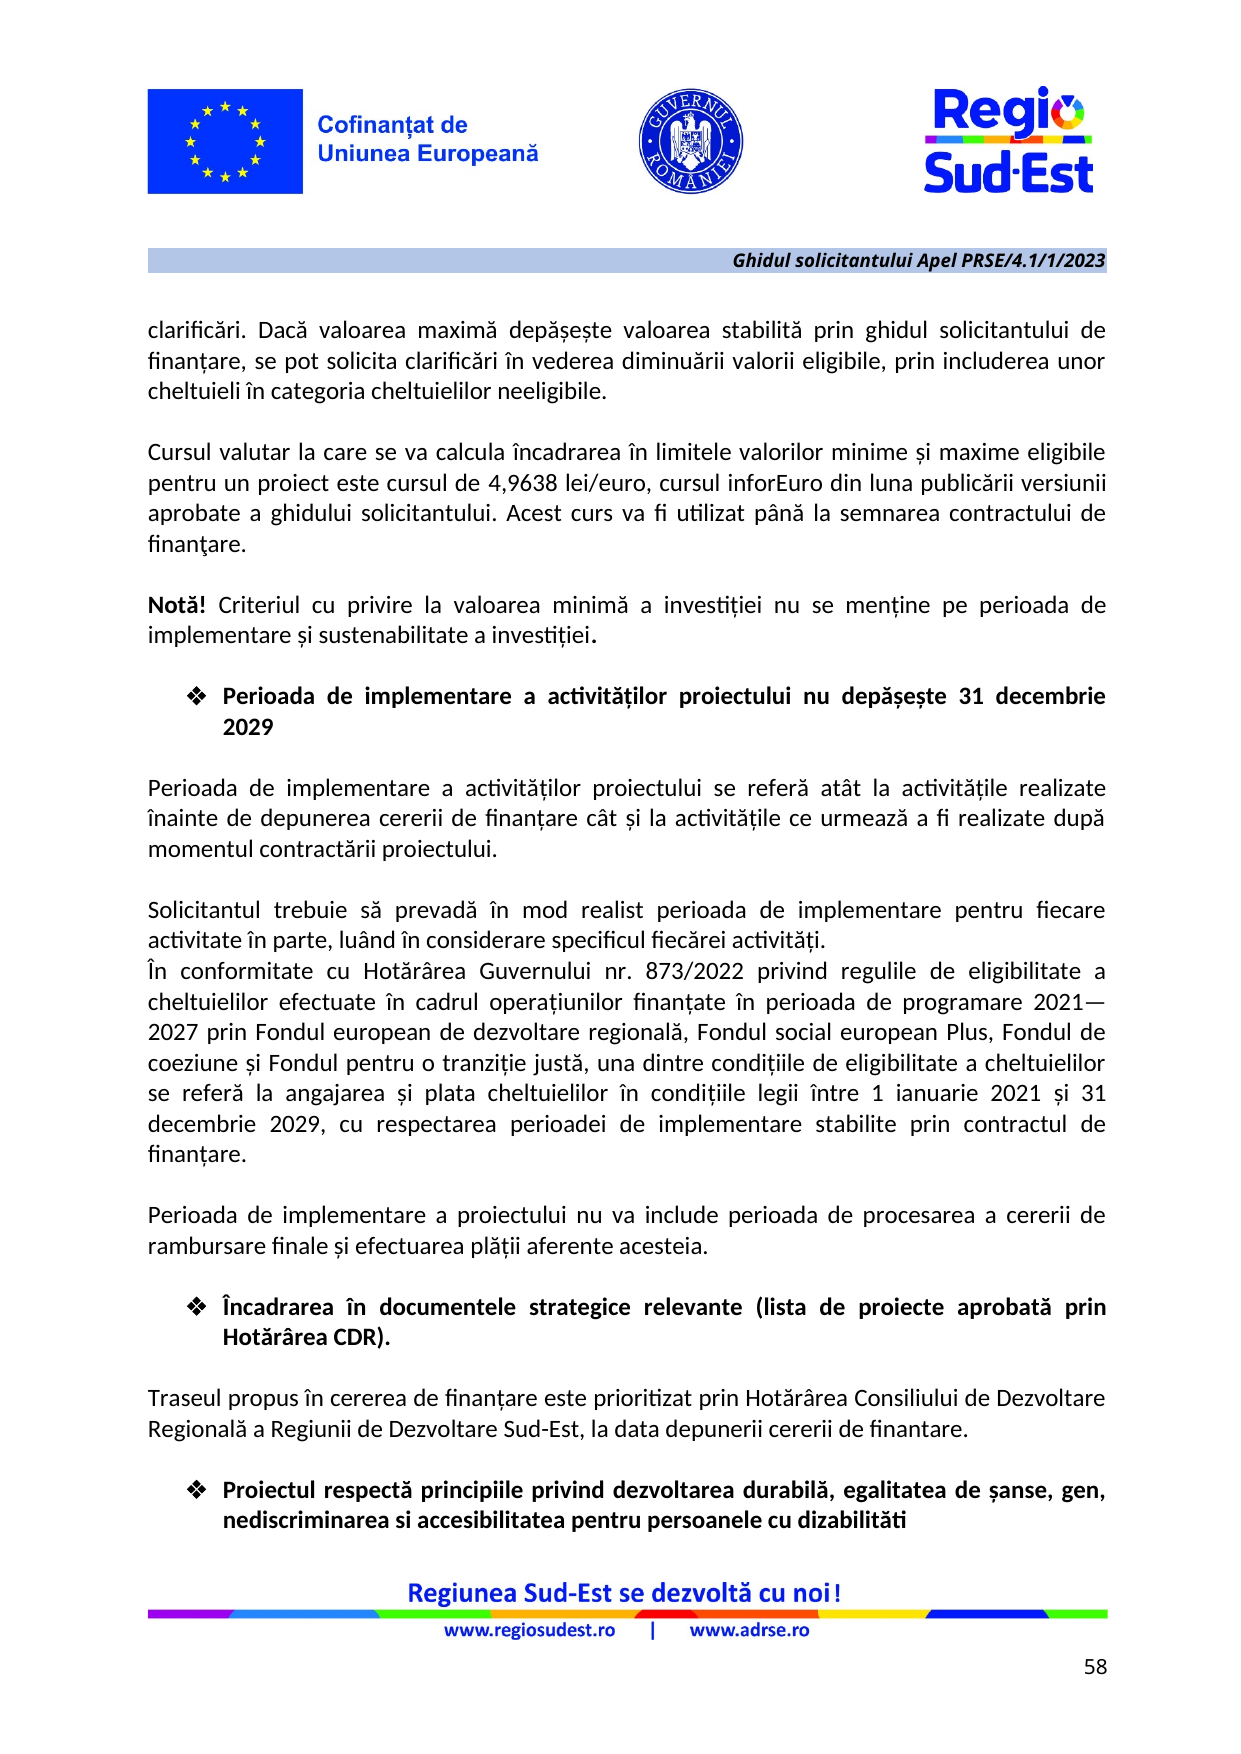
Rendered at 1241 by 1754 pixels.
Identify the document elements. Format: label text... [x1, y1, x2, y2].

list Încadrarea în documentele strategice relevante (lista de proiecte aprobată prin Hotărârea CDR). [185, 1291, 1107, 1352]
text Perioada de implementare a activităţilor proiectului se referă atât la activitățile realizate înainte de depunerea cererii de finanțare cât și la activitățile ce urmează a fi realizate după momentul contractării proiectului. [148, 772, 1107, 864]
text În conformitate cu Hotărârea Guvernului nr. 873/2022 privind regulile de eligibilitate a cheltuielilor efectuate în cadrul operaţiunilor finanţate în perioada de programare 2021—2027 prin Fondul european de dezvoltare regională, Fondul social european Plus, Fondul de coeziune și Fondul pentru o tranziție justă, una dintre condițiile de eligibilitate a cheltuielilor se referă la angajarea și plata cheltuielilor în condiţiile legii între 1 ianuarie 2021 şi 31 decembrie 2029, cu respectarea perioadei de implementare stabilite prin contractul de finanţare. [148, 955, 1107, 1169]
text Cursul valutar la care se va calcula încadrarea în limitele valorilor minime și maxime eligibile pentru un proiect este cursul de 4,9638 lei/euro, cursul inforEuro din luna publicării versiunii aprobate a ghidului solicitantului. Acest curs va fi utilizat până la semnarea contractului de finanţare. [148, 436, 1107, 558]
text Perioada de implementare a proiectului nu va include perioada de procesarea a cererii de rambursare finale și efectuarea plății aferente acesteia. [148, 1199, 1107, 1260]
text Solicitantul trebuie să prevadă în mod realist perioada de implementare pentru fiecare activitate în parte, luând în considerare specificul fiecărei activități. [148, 894, 1107, 955]
list Perioada de implementare a activităților proiectului nu depășește 31 decembrie 2029 [185, 681, 1107, 742]
picture [147, 1582, 1108, 1640]
picture [147, 86, 1093, 195]
text Notă! Criteriul cu privire la valoarea minimă a investiției nu se menține pe perioada de implementare și sustenabilitate a investiției. [148, 589, 1107, 650]
text Traseul propus în cererea de finanțare este prioritizat prin Hotărârea Consiliului de Dezvoltare Regională a Regiunii de Dezvoltare Sud-Est, la data depunerii cererii de finantare. [148, 1382, 1107, 1443]
list Proiectul respectă principiile privind dezvoltarea durabilă, egalitatea de șanse, gen, nediscriminarea si accesibilitatea pentru persoanele cu dizabilităti [185, 1474, 1107, 1535]
